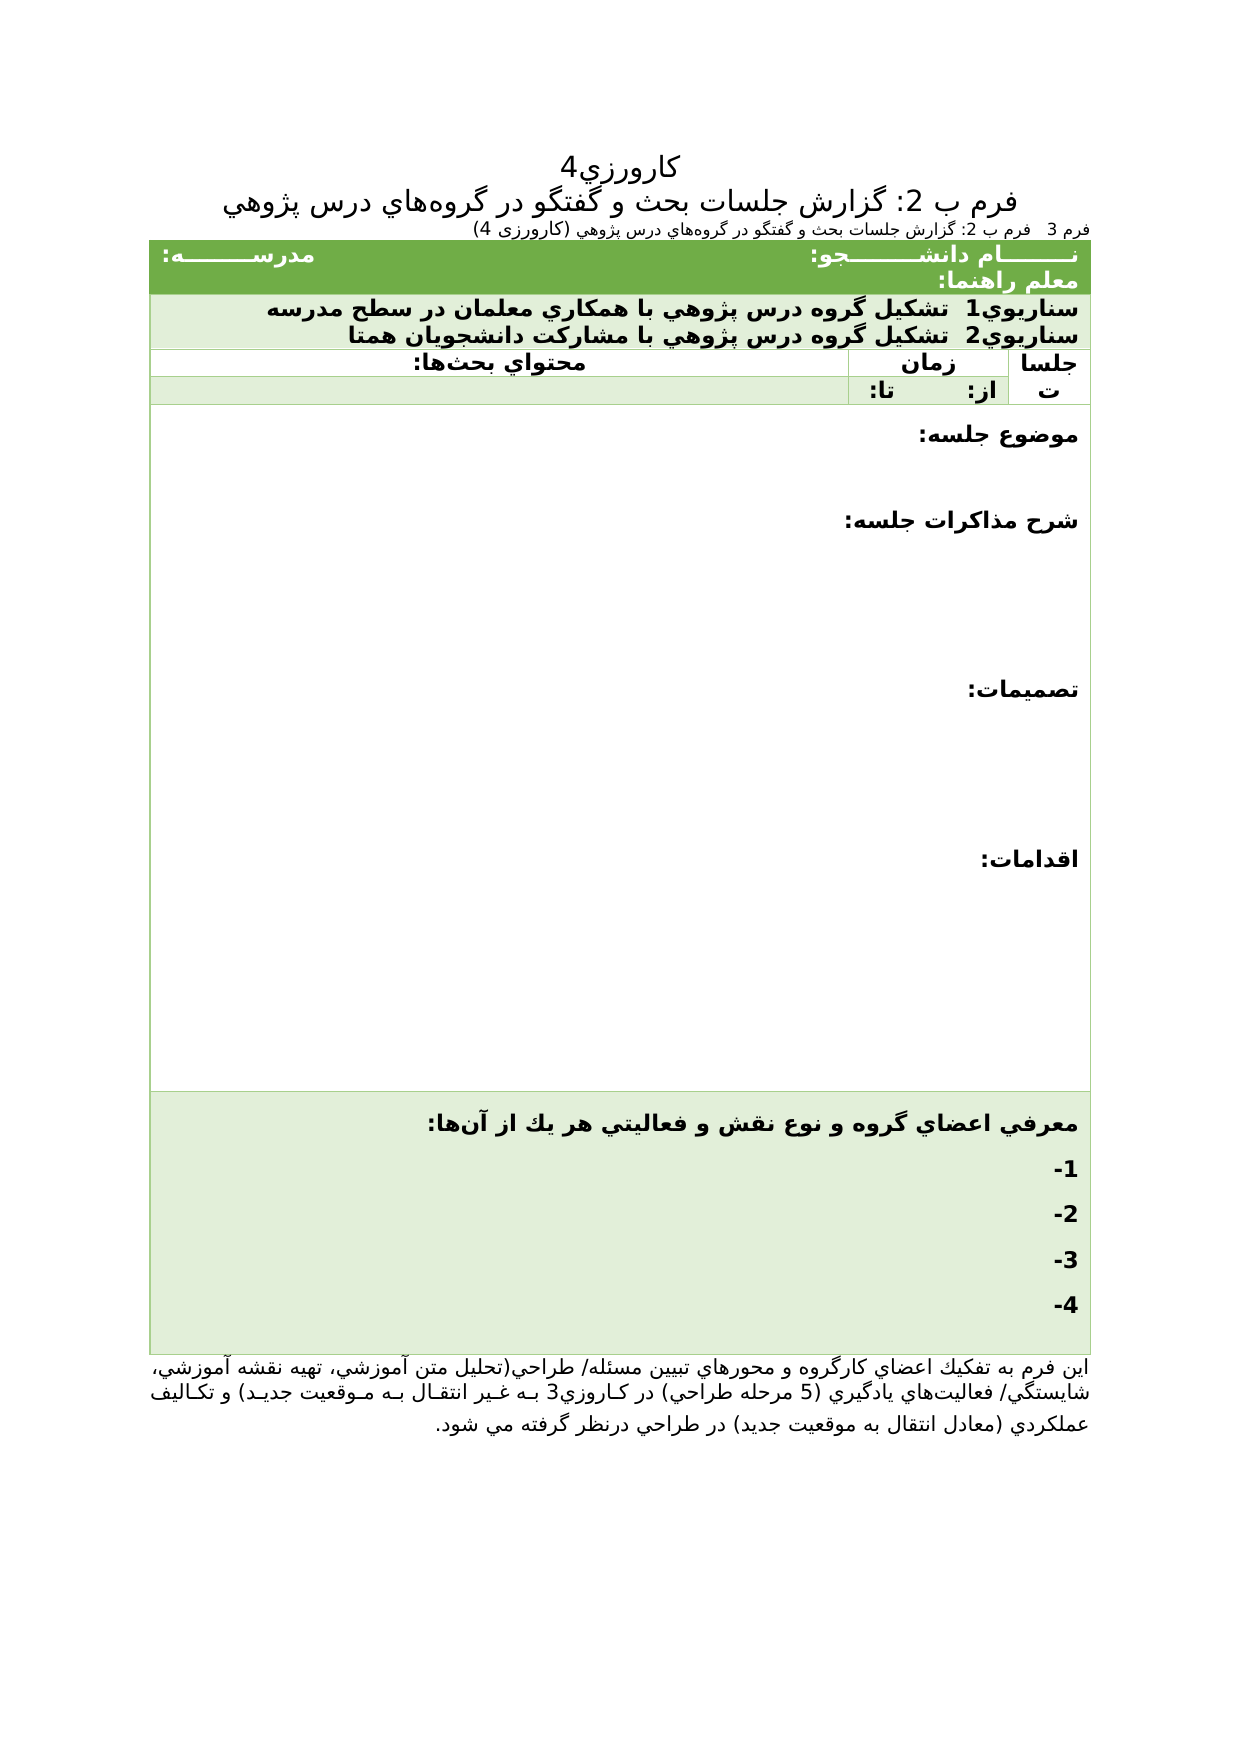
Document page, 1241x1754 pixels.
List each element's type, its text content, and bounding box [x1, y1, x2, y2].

text فرم ب 2: گزارش جلسات بحث و گفتگو در گروه‌هاي درس پژوهي [150, 184, 1090, 218]
table_cell از: تا: [849, 377, 1008, 404]
text اين فرم به تفكيك اعضاي كارگروه و محورهاي تبيين مسئله/ طراحي(تحليل متن آموزشي، تهيه نقشه آموزشي، شايستگي/ فعاليت‌هاي يادگيري (5 مرحله طراحي) در كاروزي3 به غير انتقال به موقعيت جديد) و تكاليف عملكردي (معادل انتقال به موقعيت جديد) در طراحي درنظر گرفته مي شود. [150, 1355, 1090, 1438]
table_cell موضوع جلسه: شرح مذاكرات جلسه: تصميمات: اقدامات: [151, 405, 1090, 1091]
table_cell زمان [849, 350, 1008, 376]
table_cell معرفي اعضاي گروه و نوع نقش و فعاليتي هر يك از آن‌ها: 1- 2- 3- 4- [151, 1092, 1090, 1354]
table_cell [151, 377, 848, 404]
table_header نام دانشجو: مدرسه: معلم راهنما: [151, 241, 1090, 294]
table_cell جلسات [1009, 350, 1090, 404]
text كارورزي4 [150, 150, 1090, 184]
table_cell سناريوي1 تشكيل گروه درس پژوهي با همكاري معلمان در سطح مدرسه سناريوي2 تشكيل گروه درس پژوهي با مشاركت دانشجويان همتا [151, 295, 1090, 348]
table_cell محتواي بحث‌ها: [151, 350, 848, 376]
